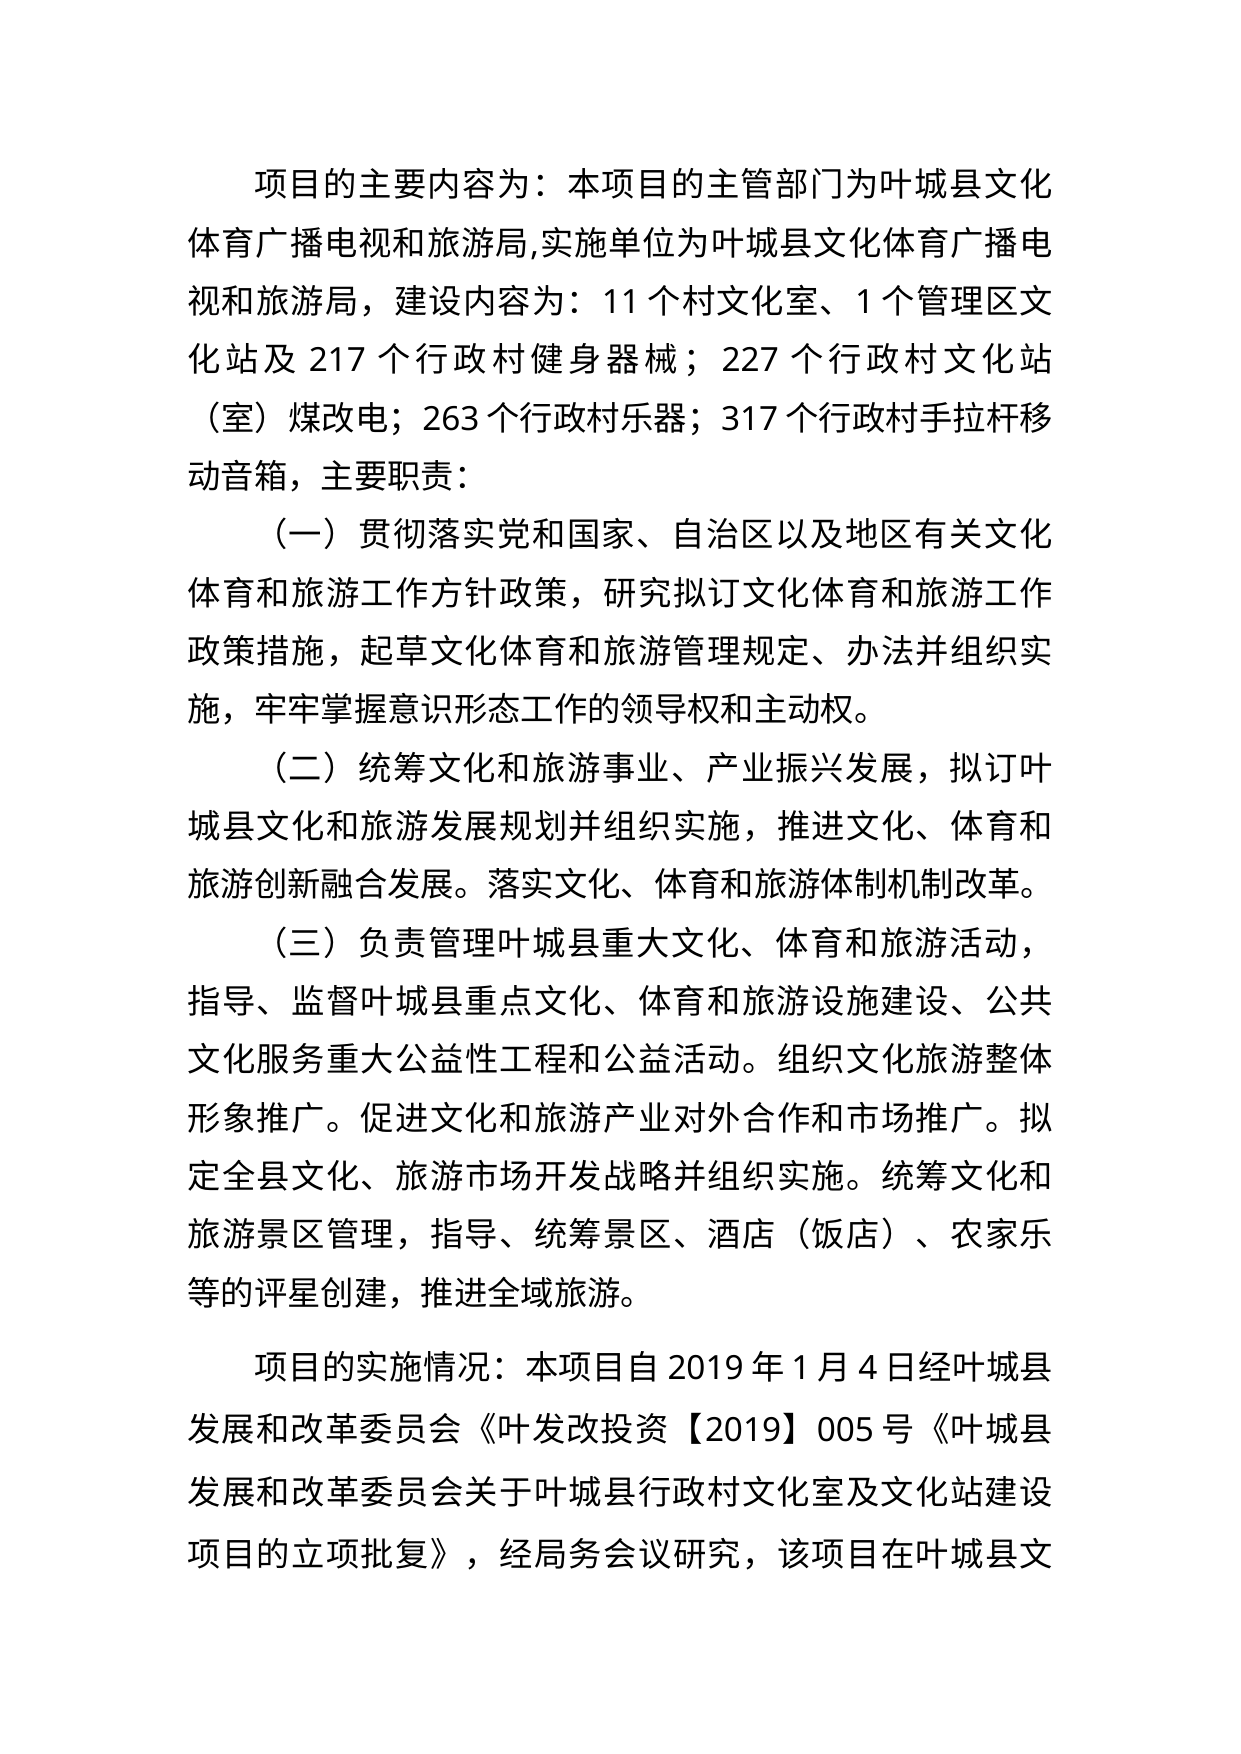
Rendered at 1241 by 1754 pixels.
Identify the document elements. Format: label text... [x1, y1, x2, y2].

text （二）统筹文化和旅游事业、产业振兴发展，拟订叶城县文化和旅游发展规划并组织实施，推进文化、体育和旅游创新融合发展。落实文化、体育和旅游体制机制改革。 [187, 733, 1053, 908]
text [187, 1329, 1053, 1579]
text 项目的主要内容为：本项目的主管部门为叶城县文化体育广播电视和旅游局,实施单位为叶城县文化体育广播电视和旅游局，建设内容为：11个村文化室、1个管理区文化站及217个行政村健身器械；227个行政村文化站（室）煤改电；263个行政村乐器；317个行政村手拉杆移动音箱，主要职责： [187, 150, 1053, 500]
text （一）贯彻落实党和国家、自治区以及地区有关文化体育和旅游工作方针政策，研究拟订文化体育和旅游工作政策措施，起草文化体育和旅游管理规定、办法并组织实施，牢牢掌握意识形态工作的领导权和主动权。 [187, 500, 1053, 733]
text （三）负责管理叶城县重大文化、体育和旅游活动，指导、监督叶城县重点文化、体育和旅游设施建设、公共文化服务重大公益性工程和公益活动。组织文化旅游整体形象推广。促进文化和旅游产业对外合作和市场推广。拟定全县文化、旅游市场开发战略并组织实施。统筹文化和旅游景区管理，指导、统筹景区、酒店（饭店）、农家乐等的评星创建，推进全域旅游。 [187, 908, 1053, 1317]
